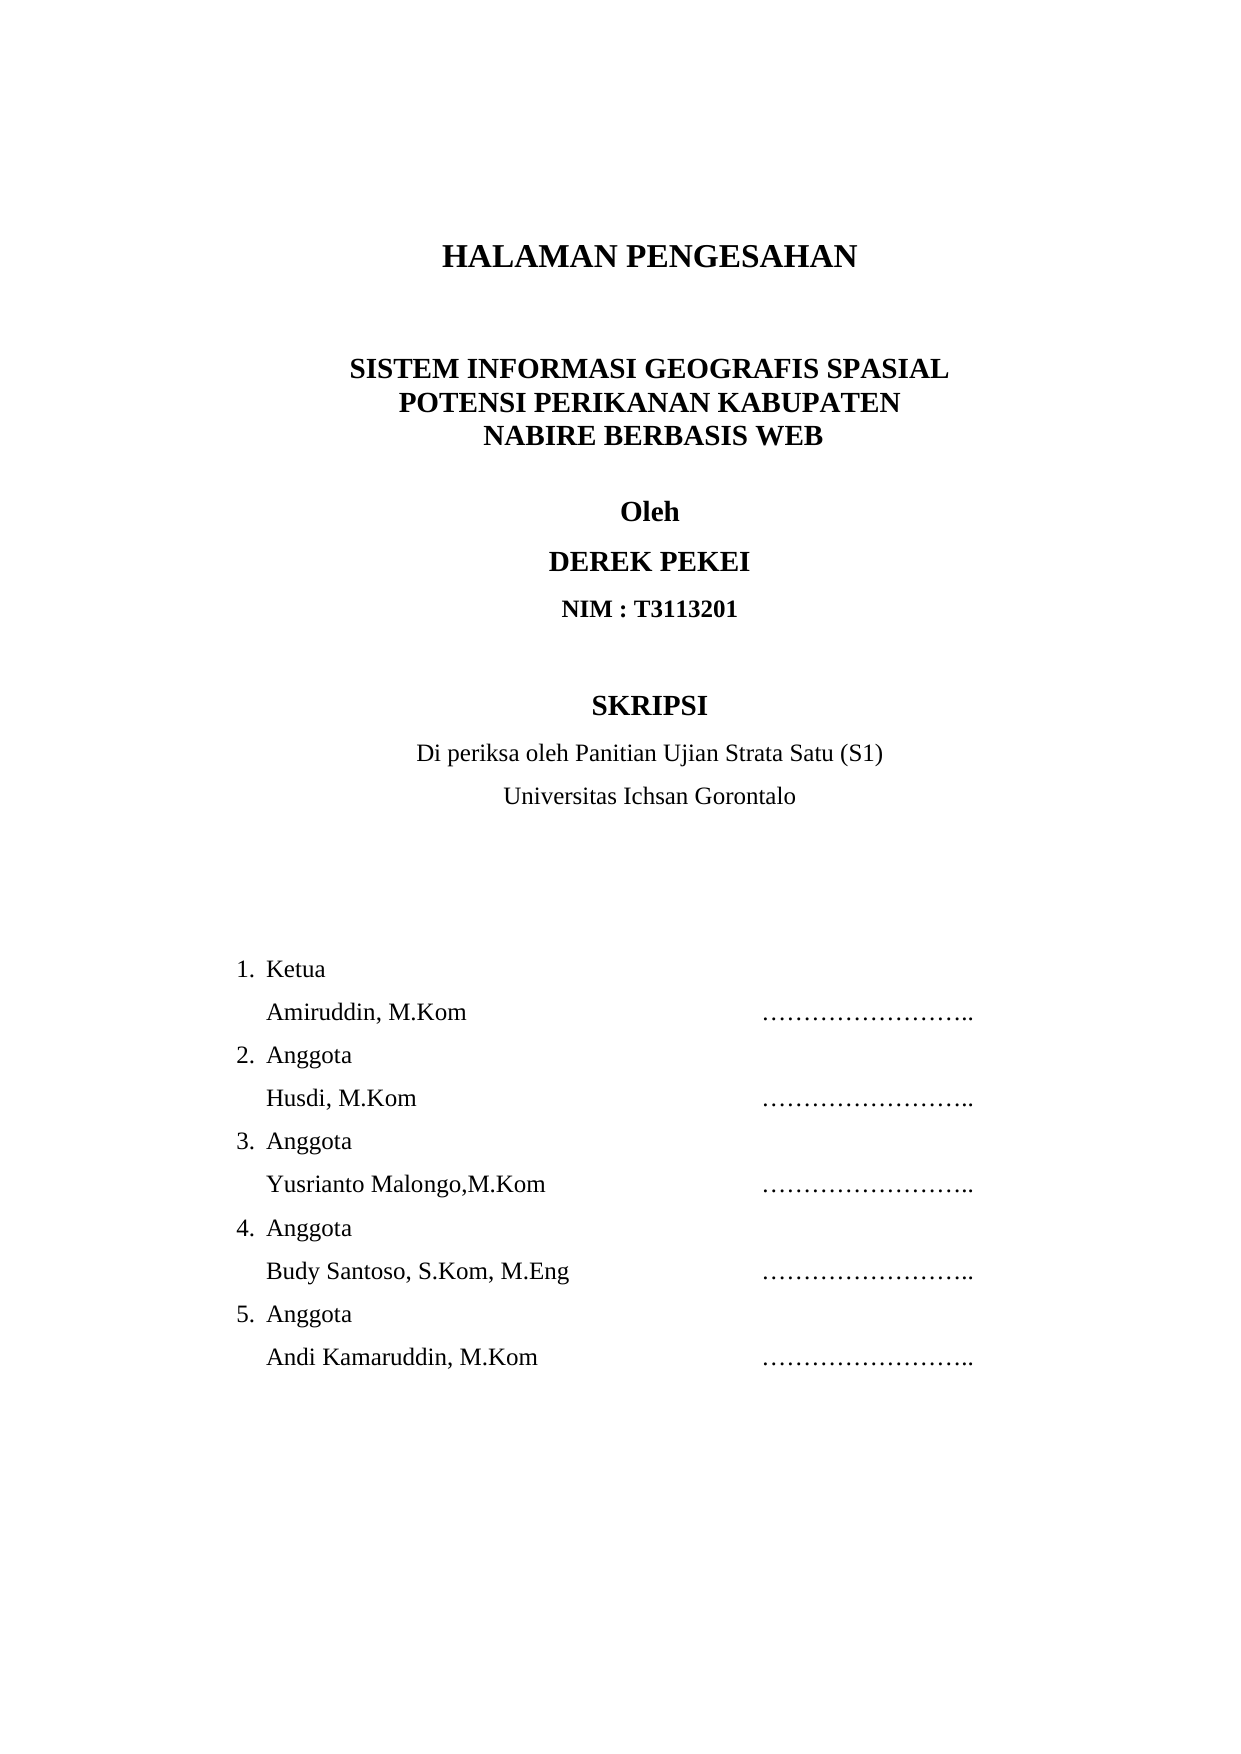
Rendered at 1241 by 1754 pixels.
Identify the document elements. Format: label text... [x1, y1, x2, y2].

text NIM : T3113201 [236, 594, 1063, 623]
list Amiruddin, M.Kom …………………….. [266, 997, 1063, 1026]
text Oleh [236, 494, 1063, 527]
list Andi Kamaruddin, M.Kom …………………….. [266, 1342, 1063, 1371]
text SKRIPSI [236, 688, 1063, 721]
list Budy Santoso, S.Kom, M.Eng …………………….. [266, 1256, 1063, 1284]
list Yusrianto Malongo,M.Kom …………………….. [266, 1169, 1063, 1198]
list Anggota [236, 1213, 1063, 1241]
list Husdi, M.Kom …………………….. [266, 1083, 1063, 1112]
text HALAMAN PENGESAHAN [236, 236, 1063, 274]
text DEREK PEKEI [236, 544, 1063, 578]
text Di periksa oleh Panitian Ujian Strata Satu (S1) [236, 738, 1063, 767]
text Universitas Ichsan Gorontalo [236, 781, 1063, 810]
list Ketua [236, 954, 1063, 983]
text POTENSI PERIKANAN KABUPATEN [236, 385, 1063, 418]
text NABIRE BERBASIS WEB [236, 418, 1063, 452]
list Anggota [236, 1299, 1063, 1328]
list Anggota [236, 1040, 1063, 1069]
text SISTEM INFORMASI GEOGRAFIS SPASIAL [236, 351, 1063, 385]
list Anggota [236, 1126, 1063, 1155]
